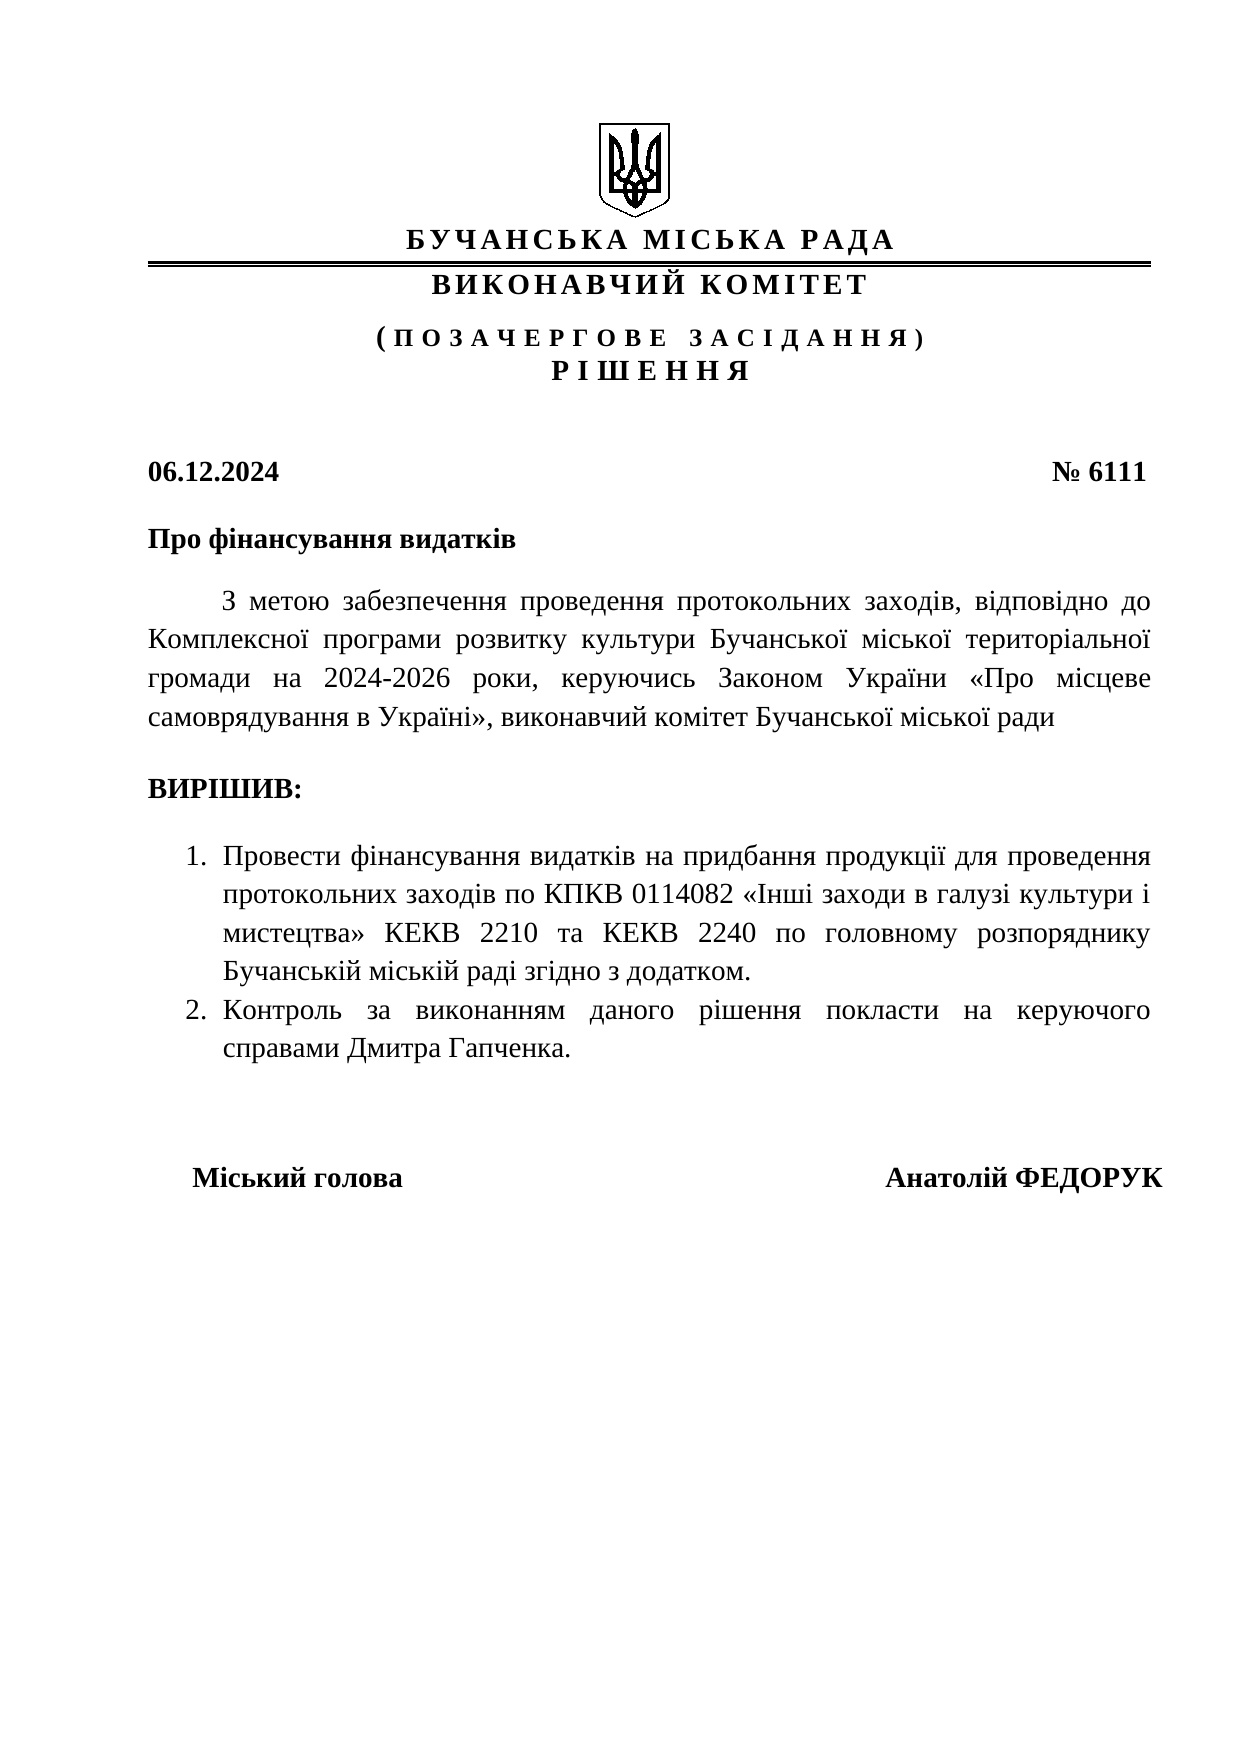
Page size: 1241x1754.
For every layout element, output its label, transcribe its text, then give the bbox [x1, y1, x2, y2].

list Контроль за виконанням даного рішення покласти на керуючого справами Дмитра Гапченка. [185, 992, 1152, 1064]
text БУЧАНСЬКА МІСЬКА РАДА [148, 222, 1152, 256]
list Провести фінансування видатків на придбання продукції для проведення протокольних заходів по КПКВ 0114082 «Інші заходи в галузі культури і мистецтва» КЕКВ 2210 та КЕКВ 2240 по головному розпоряднику Бучанській міській раді згідно з додатком. [185, 838, 1152, 987]
text ВИРІШИВ: [148, 771, 1152, 804]
text Про фінансування видатків [148, 521, 1152, 554]
text 06.12.2024 № 6111 [148, 454, 1152, 487]
table_header ВИКОНАВЧИЙ КОМІТЕТ [148, 267, 1151, 319]
text РІШЕННЯ [148, 353, 1152, 387]
text (ПОЗАЧЕРГОВЕ ЗАСІДАННЯ) [148, 319, 1152, 353]
text Міський голова Анатолій ФЕДОРУК [192, 1160, 1181, 1194]
text З метою забезпечення проведення протокольних заходів, відповідно до Комплексної програми розвитку культури Бучанської міської територіальної громади на 2024-2026 роки, керуючись Законом України «Про місцеве самоврядування в Україні», виконавчий комітет Бучанської міської ради [148, 583, 1152, 732]
